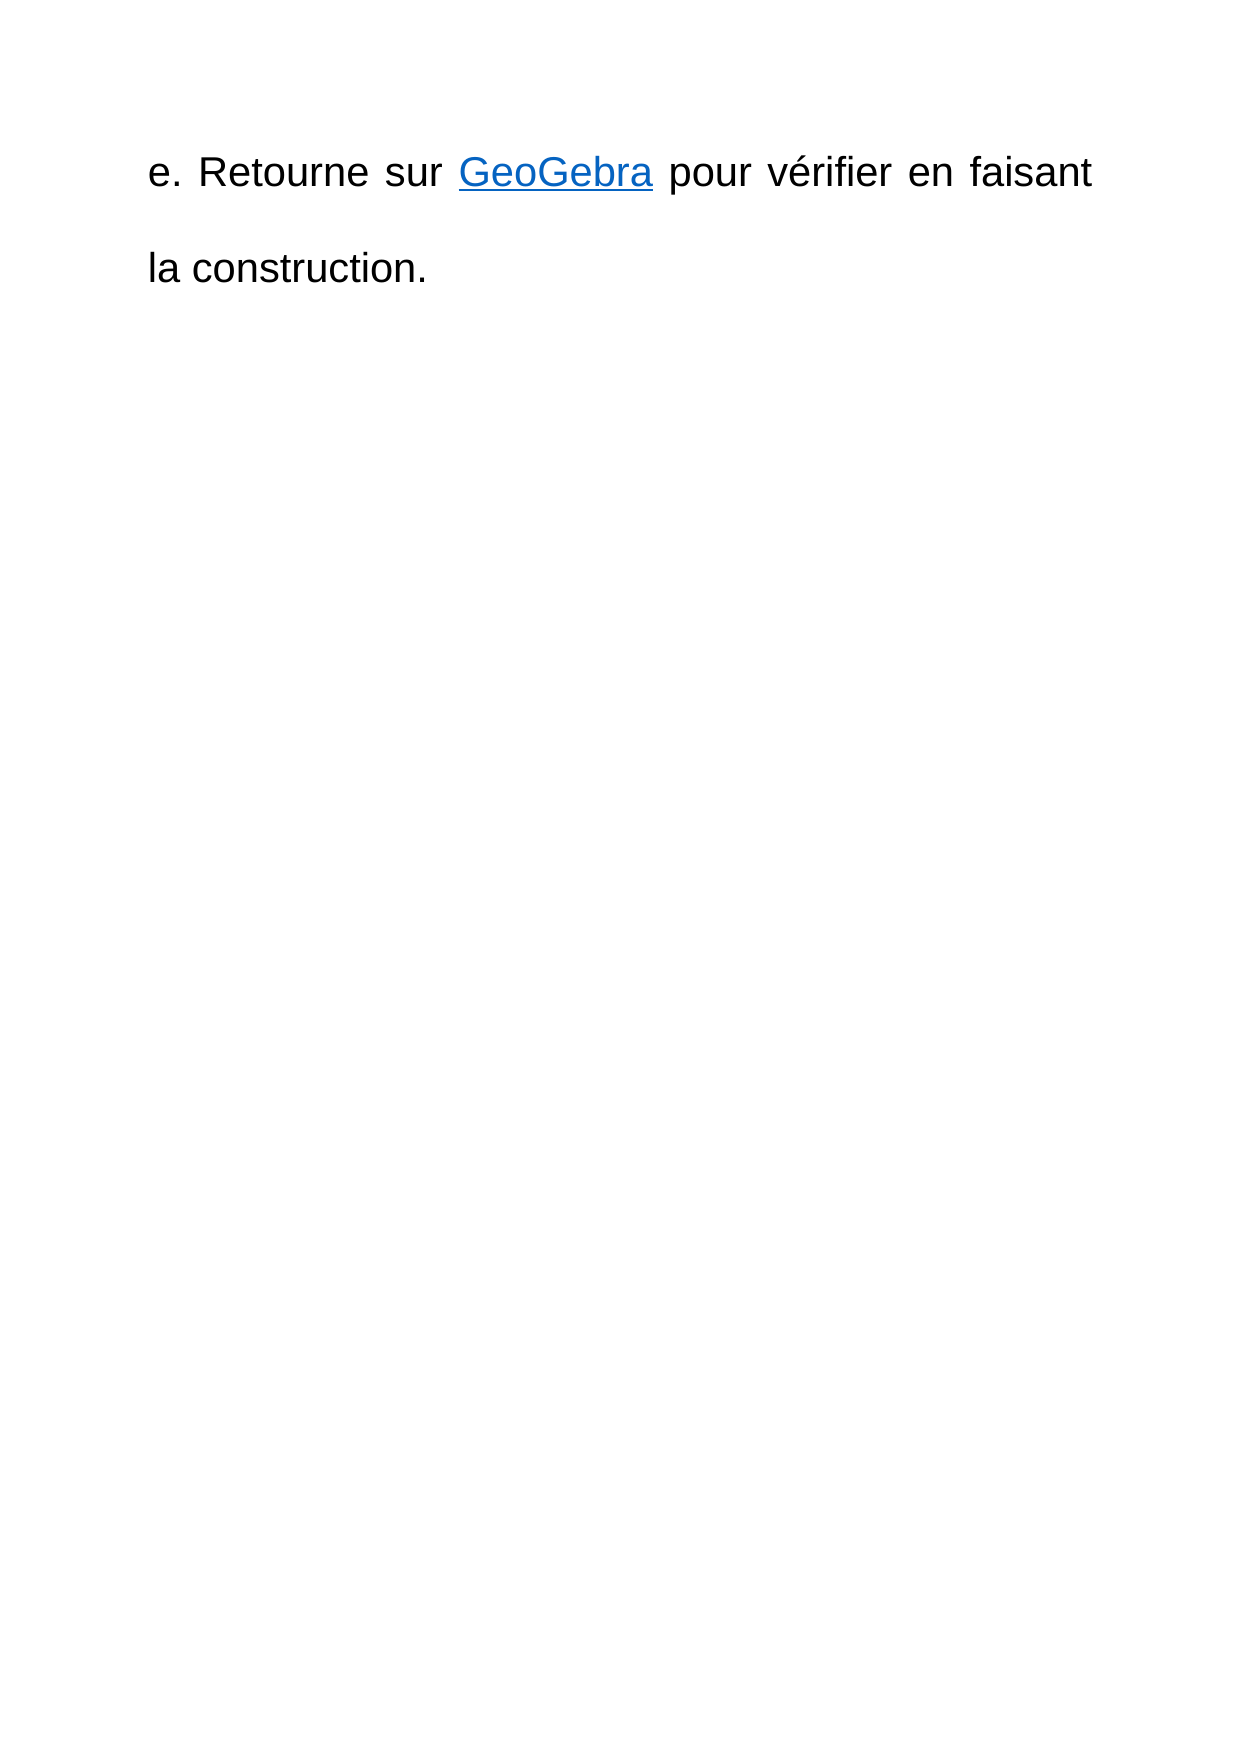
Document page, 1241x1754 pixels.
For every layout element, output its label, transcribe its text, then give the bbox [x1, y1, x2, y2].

text e. Retourne sur GeoGebra pour vérifier en faisant la construction. [148, 148, 1093, 291]
